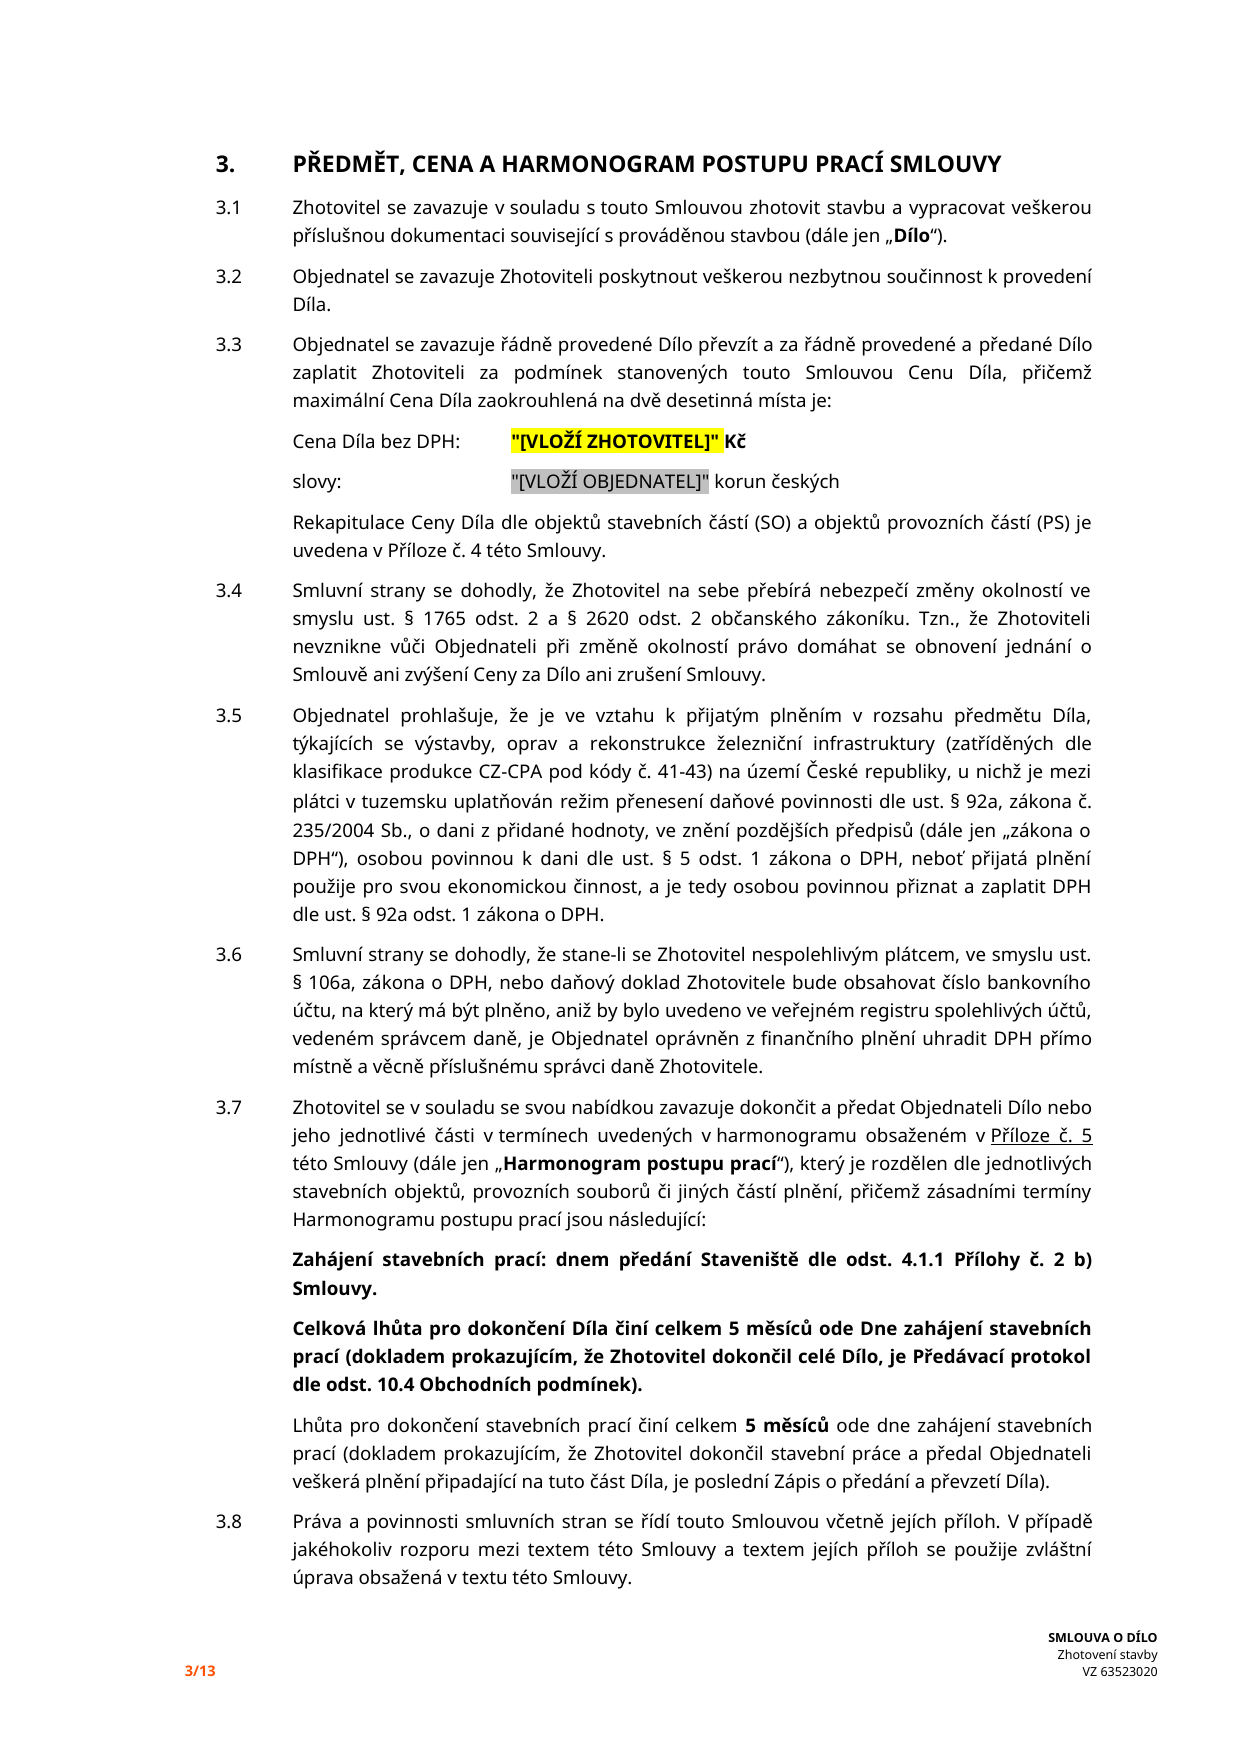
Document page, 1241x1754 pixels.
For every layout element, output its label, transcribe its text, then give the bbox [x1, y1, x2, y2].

text Objednatel se zavazuje Zhotoviteli poskytnout veškerou nezbytnou součinnost k provedení Díla. [216, 263, 1093, 316]
text Zhotovitel se v souladu se svou nabídkou zavazuje dokončit a předat Objednateli Dílo nebo jeho jednotlivé části v termínech uvedených v harmonogramu obsaženém v Příloze č. 5 této Smlouvy (dále jen „Harmonogram postupu prací“), který je rozdělen dle jednotlivých stavebních objektů, provozních souborů či jiných částí plnění, přičemž zásadními termíny Harmonogramu postupu prací jsou následující: [216, 1094, 1093, 1232]
text Cena Díla bez DPH: Kč [724, 428, 1093, 453]
text slovy: "[VLOŽÍ OBJEDNATEL]" korun českých [292, 468, 1093, 494]
text Celková lhůta pro dokončení Díla činí celkem 5 měsíců ode Dne zahájení stavebních prací (dokladem prokazujícím, že Zhotovitel dokončil celé Dílo, je Předávací protokol dle odst. 10.4 Obchodních podmínek). [292, 1315, 1093, 1397]
text Zhotovitel se zavazuje v souladu s touto Smlouvou zhotovit stavbu a vypracovat veškerou příslušnou dokumentaci související s prováděnou stavbou (dále jen „Dílo“). [216, 194, 1093, 248]
text Zahájení stavebních prací: dnem předání Staveniště dle odst. 4.1.1 Přílohy č. 2 b) Smlouvy. [292, 1247, 1093, 1300]
text Smluvní strany se dohodly, že Zhotovitel na sebe přebírá nebezpečí změny okolností ve smyslu ust. § 1765 odst. 2 a § 2620 odst. 2 občanského zákoníku. Tzn., že Zhotoviteli nevznikne vůči Objednateli při změně okolností právo domáhat se obnovení jednání o Smlouvě ani zvýšení Ceny za Dílo ani zrušení Smlouvy. [216, 578, 1093, 687]
text Smluvní strany se dohodly, že stane-li se Zhotovitel nespolehlivým plátcem, ve smyslu ust. § 106a, zákona o DPH, nebo daňový doklad Zhotovitele bude obsahovat číslo bankovního účtu, na který má být plněno, aniž by bylo uvedeno ve veřejném registru spolehlivých účtů, vedeném správcem daně, je Objednatel oprávněn z finančního plnění uhradit DPH přímo místně a věcně příslušnému správci daně Zhotovitele. [216, 942, 1093, 1079]
text Lhůta pro dokončení stavebních prací činí celkem 5 měsíců ode dne zahájení stavebních prací (dokladem prokazujícím, že Zhotovitel dokončil stavební práce a předal Objednateli veškerá plnění připadající na tuto část Díla, je poslední Zápis o předání a převzetí Díla). [292, 1412, 1093, 1493]
text Objednatel se zavazuje řádně provedené Dílo převzít a za řádně provedené a předané Dílo zaplatit Zhotoviteli za podmínek stanovených touto Smlouvou Cenu Díla, přičemž maximální Cena Díla zaokrouhlená na dvě desetinná místa je: [216, 331, 1093, 413]
text Práva a povinnosti smluvních stran se řídí touto Smlouvou včetně jejích příloh. V případě jakéhokoliv rozporu mezi textem této Smlouvy a textem jejích příloh se použije zvláštní úprava obsažená v textu této Smlouvy. [216, 1508, 1093, 1590]
text Objednatel prohlašuje, že je ve vztahu k přijatým plněním v rozsahu předmětu Díla, týkajících se výstavby, oprav a rekonstrukce železniční infrastruktury (zatříděných dle klasifikace produkce CZ-CPA pod kódy č. 41-43) na území České republiky, u nichž je mezi plátci v tuzemsku uplatňován režim přenesení daňové povinnosti dle ust. § 92a, zákona č. 235/2004 Sb., o dani z přidané hodnoty, ve znění pozdějších předpisů (dále jen „zákona o DPH“), osobou povinnou k dani dle ust. § 5 odst. 1 zákona o DPH, neboť přijatá plnění použije pro svou ekonomickou činnost, a je tedy osobou povinnou přiznat a zaplatit DPH dle ust. § 92a odst. 1 zákona o DPH. [216, 702, 1093, 927]
text PŘEDMĚT, CENA A HARMONOGRAM POSTUPU PRACÍ SMLOUVY [216, 147, 1093, 179]
text Rekapitulace Ceny Díla dle objektů stavebních částí (SO) a objektů provozních částí (PS) je uvedena v Příloze č. 4 této Smlouvy. [292, 509, 1093, 563]
text Cena Díla bez DPH: Kč [292, 428, 511, 453]
